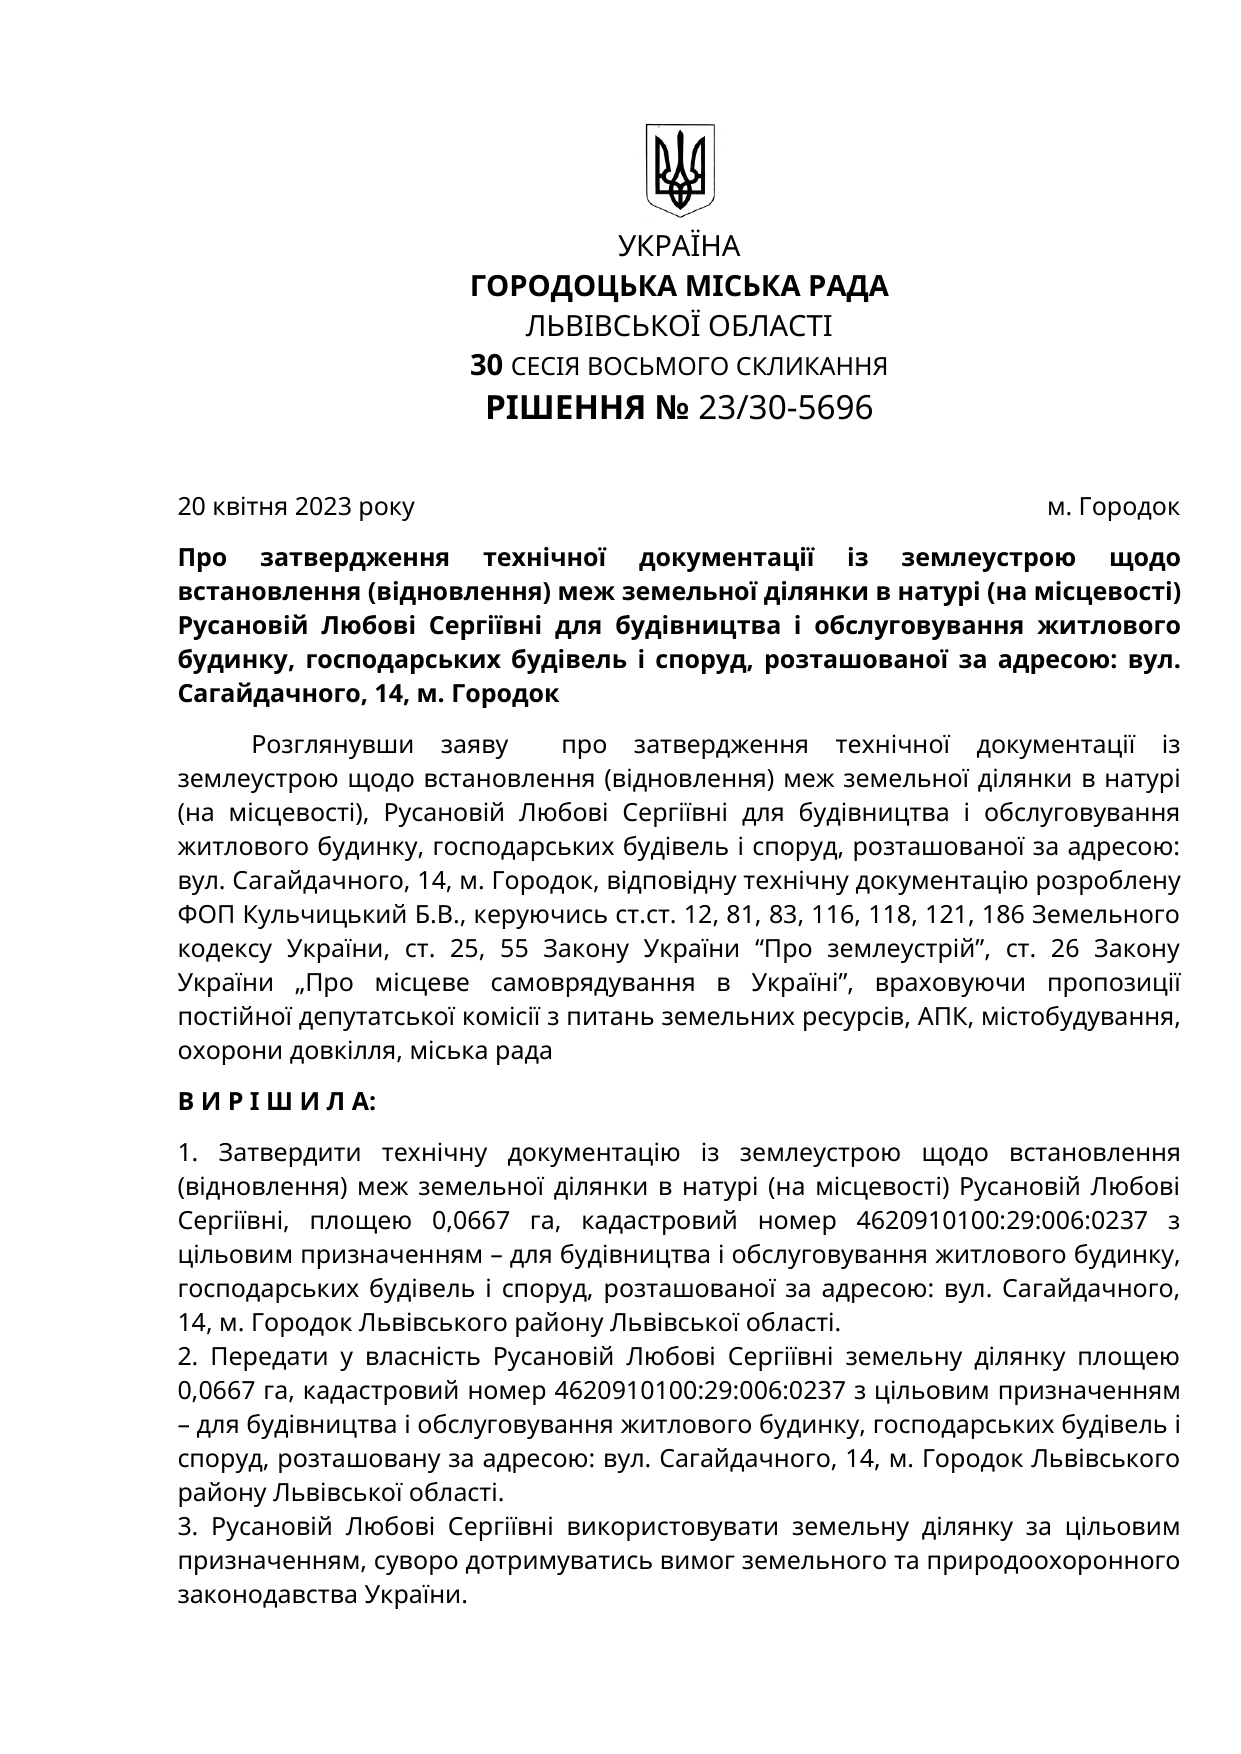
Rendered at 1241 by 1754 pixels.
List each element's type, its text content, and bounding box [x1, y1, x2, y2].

text ГОРОДОЦЬКА МІСЬКА РАДА [177, 265, 1181, 305]
text Розглянувши заяву про затвердження технічної документації із землеустрою щодо встановлення (відновлення) меж земельної ділянки в натурі (на місцевості), Русановій Любові Сергіївні для будівництва і обслуговування житлового будинку, господарських будівель і споруд, розташованої за адресою: вул. Сагайдачного, 14, м. Городок, відповідну технічну документацію розроблену ФОП Кульчицький Б.В., керуючись ст.ст. 12, 81, 83, 116, 118, 121, 186 Земельного кодексу України, ст. 25, 55 Закону України “Про землеустрій”, ст. 26 Закону України „Про місцеве самоврядування в Україні”, враховуючи пропозиції постійної депутатської комісії з питань земельних ресурсів, АПК, містобудування, охорони довкілля, міська рада [177, 726, 1182, 1067]
text 20 квітня 2023 року м. Городок [177, 488, 1181, 523]
text УКРАЇНА [177, 225, 1181, 265]
picture [633, 118, 726, 222]
text 1. Затвердити технічну документацію із землеустрою щодо встановлення (відновлення) меж земельної ділянки в натурі (на місцевості) Русановій Любові Сергіївні, площею 0,0667 га, кадастровий номер 4620910100:29:006:0237 з цільовим призначенням – для будівництва і обслуговування житлового будинку, господарських будівель і споруд, розташованої за адресою: вул. Сагайдачного, 14, м. Городок Львівського району Львівської області. [177, 1134, 1182, 1339]
text 3. Русановій Любові Сергіївні використовувати земельну ділянку за цільовим призначенням, суворо дотримуватись вимог земельного та природоохоронного законодавства України. [177, 1509, 1182, 1611]
text 30 сесія восьмого скликання [177, 344, 1181, 384]
text В И Р І Ш И Л А: [177, 1083, 1182, 1118]
text Про затвердження технічної документації із землеустрою щодо встановлення (відновлення) меж земельної ділянки в натурі (на місцевості) Русановій Любові Сергіївні для будівництва і обслуговування житлового будинку, господарських будівель і споруд, розташованої за адресою: вул. Сагайдачного, 14, м. Городок [177, 539, 1182, 709]
text 2. Передати у власність Русановій Любові Сергіївні земельну ділянку площею 0,0667 га, кадастровий номер 4620910100:29:006:0237 з цільовим призначенням – для будівництва і обслуговування житлового будинку, господарських будівель і споруд, розташовану за адресою: вул. Сагайдачного, 14, м. Городок Львівського району Львівської області. [177, 1339, 1182, 1509]
text ЛЬВІВСЬКОЇ ОБЛАСТІ [177, 305, 1181, 344]
text РІШЕННЯ № 23/30-5696 [177, 384, 1181, 429]
